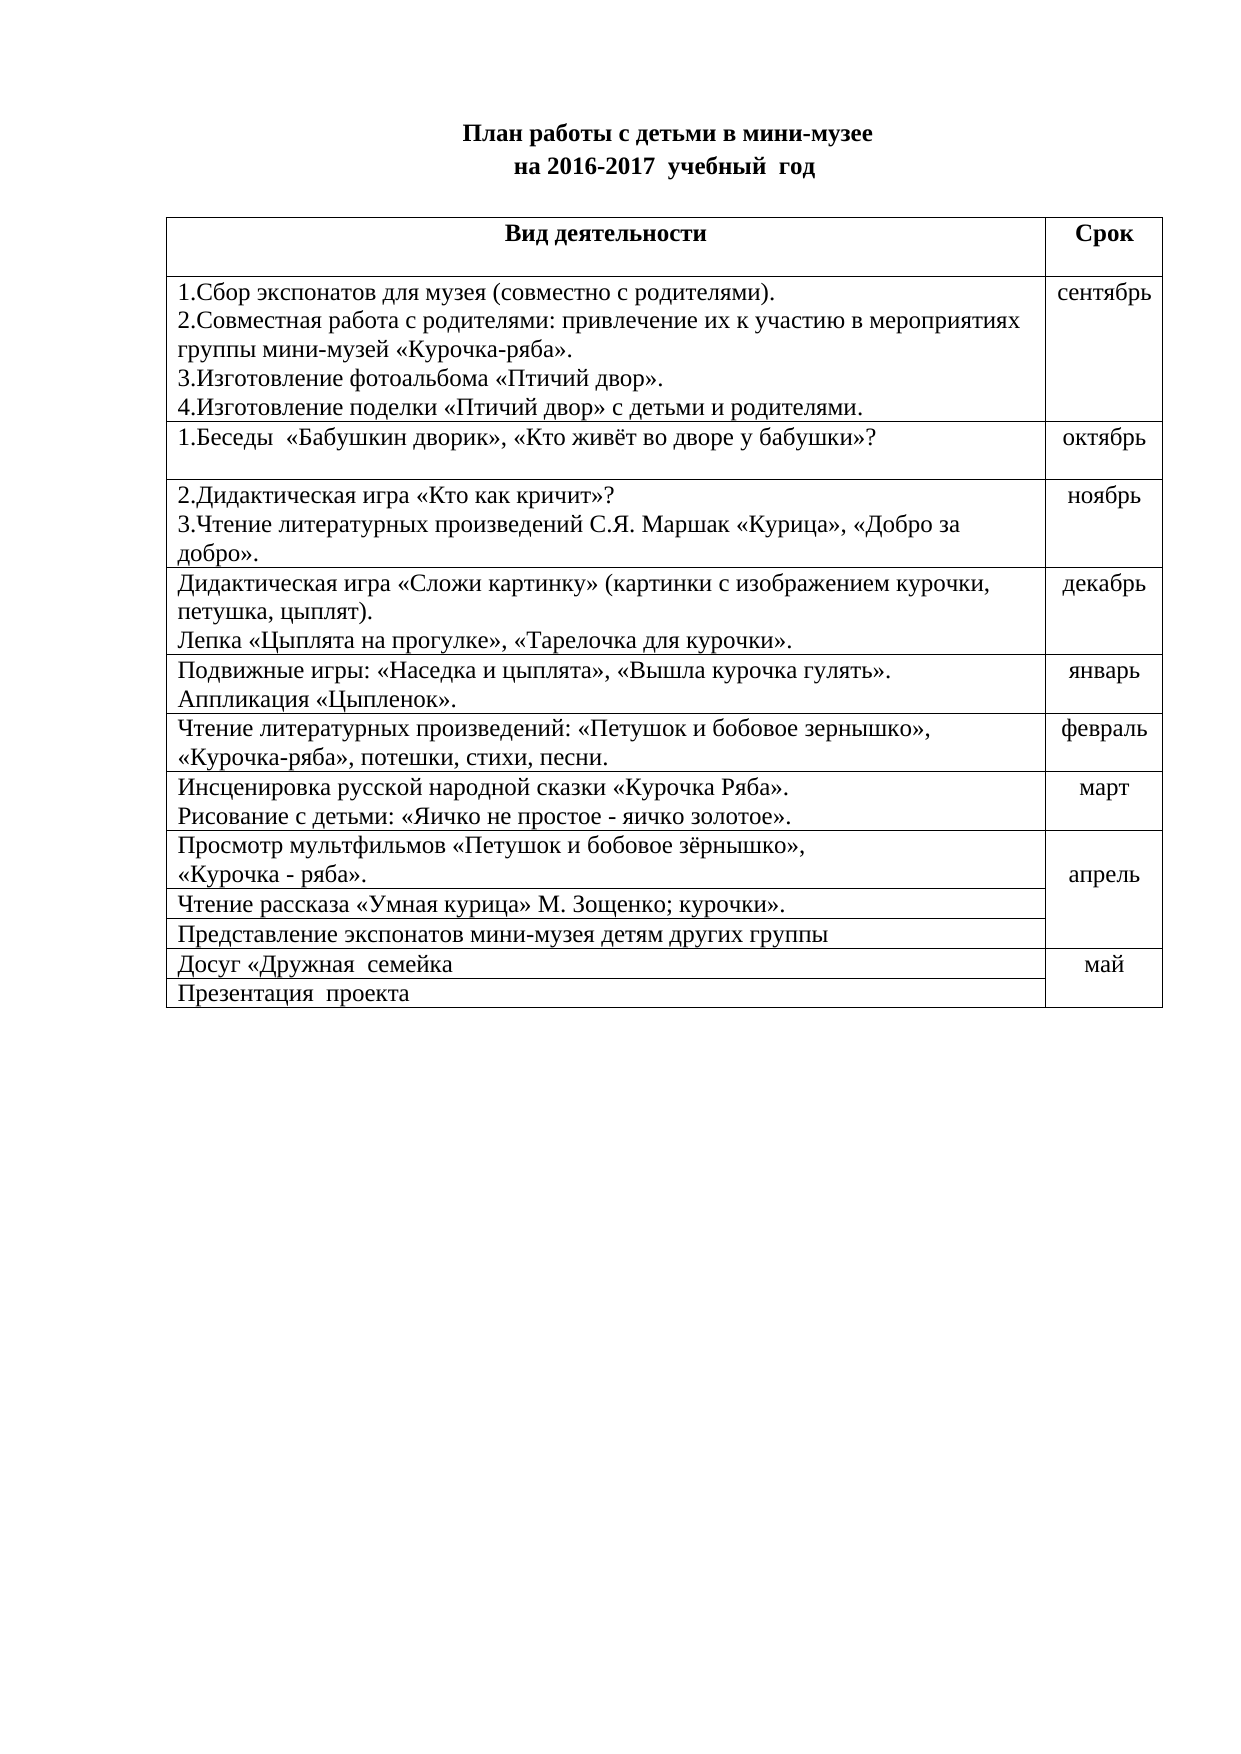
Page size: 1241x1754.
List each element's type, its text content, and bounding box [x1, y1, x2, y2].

table_cell март [1046, 772, 1162, 829]
table_cell Просмотр мультфильмов «Петушок и бобовое зёрнышко», «Курочка - ряба». [167, 831, 1045, 888]
table_cell Досуг «Дружная семейка [167, 949, 1045, 977]
text План работы с детьми в мини-музее [177, 118, 1152, 147]
table_cell февраль [1046, 714, 1162, 771]
table_header Срок [1046, 218, 1162, 276]
table_cell 1.Сбор экспонатов для музея (совместно с родителями). 2.Совместная работа с родителями: привлечение их к участию в мероприятиях группы мини-музей «Курочка-ряба». 3.Изготовление фотоальбома «Птичий двор». 4.Изготовление поделки «Птичий двор» с детьми и родителями. [167, 277, 1045, 421]
table_cell Чтение рассказа «Умная курица» М. Зощенко; курочки». [167, 889, 1045, 918]
table_cell январь [1046, 655, 1162, 712]
table_cell Дидактическая игра «Сложи картинку» (картинки с изображением курочки, петушка, цыплят). Лепка «Цыплята на прогулке», «Тарелочка для курочки». [167, 568, 1045, 654]
table_cell Чтение литературных произведений: «Петушок и бобовое зернышко», «Курочка-ряба», потешки, стихи, песни. [167, 714, 1045, 771]
table_cell Подвижные игры: «Наседка и цыплята», «Вышла курочка гулять». Аппликация «Цыпленок». [167, 655, 1045, 712]
table_cell октябрь [1046, 422, 1162, 479]
table_header Вид деятельности [167, 218, 1045, 276]
table_cell Инсценировка русской народной сказки «Курочка Ряба». Рисование с детьми: «Яичко не простое - яичко золотое». [167, 772, 1045, 829]
table_cell апрель [1046, 831, 1162, 948]
table_cell 1.Беседы «Бабушкин дворик», «Кто живёт во дворе у бабушки»? [167, 422, 1045, 479]
table_cell Презентация проекта [167, 979, 1045, 1007]
text на 2016-2017 учебный год [177, 151, 1152, 180]
table_cell май [1046, 949, 1162, 1007]
table_cell сентябрь [1046, 277, 1162, 421]
table_cell 2.Дидактическая игра «Кто как кричит»? 3.Чтение литературных произведений С.Я. Маршак «Курица», «Добро за добро». [167, 480, 1045, 567]
table_cell ноябрь [1046, 480, 1162, 567]
table_cell Представление экспонатов мини-музея детям других группы [167, 919, 1045, 948]
table_cell декабрь [1046, 568, 1162, 654]
